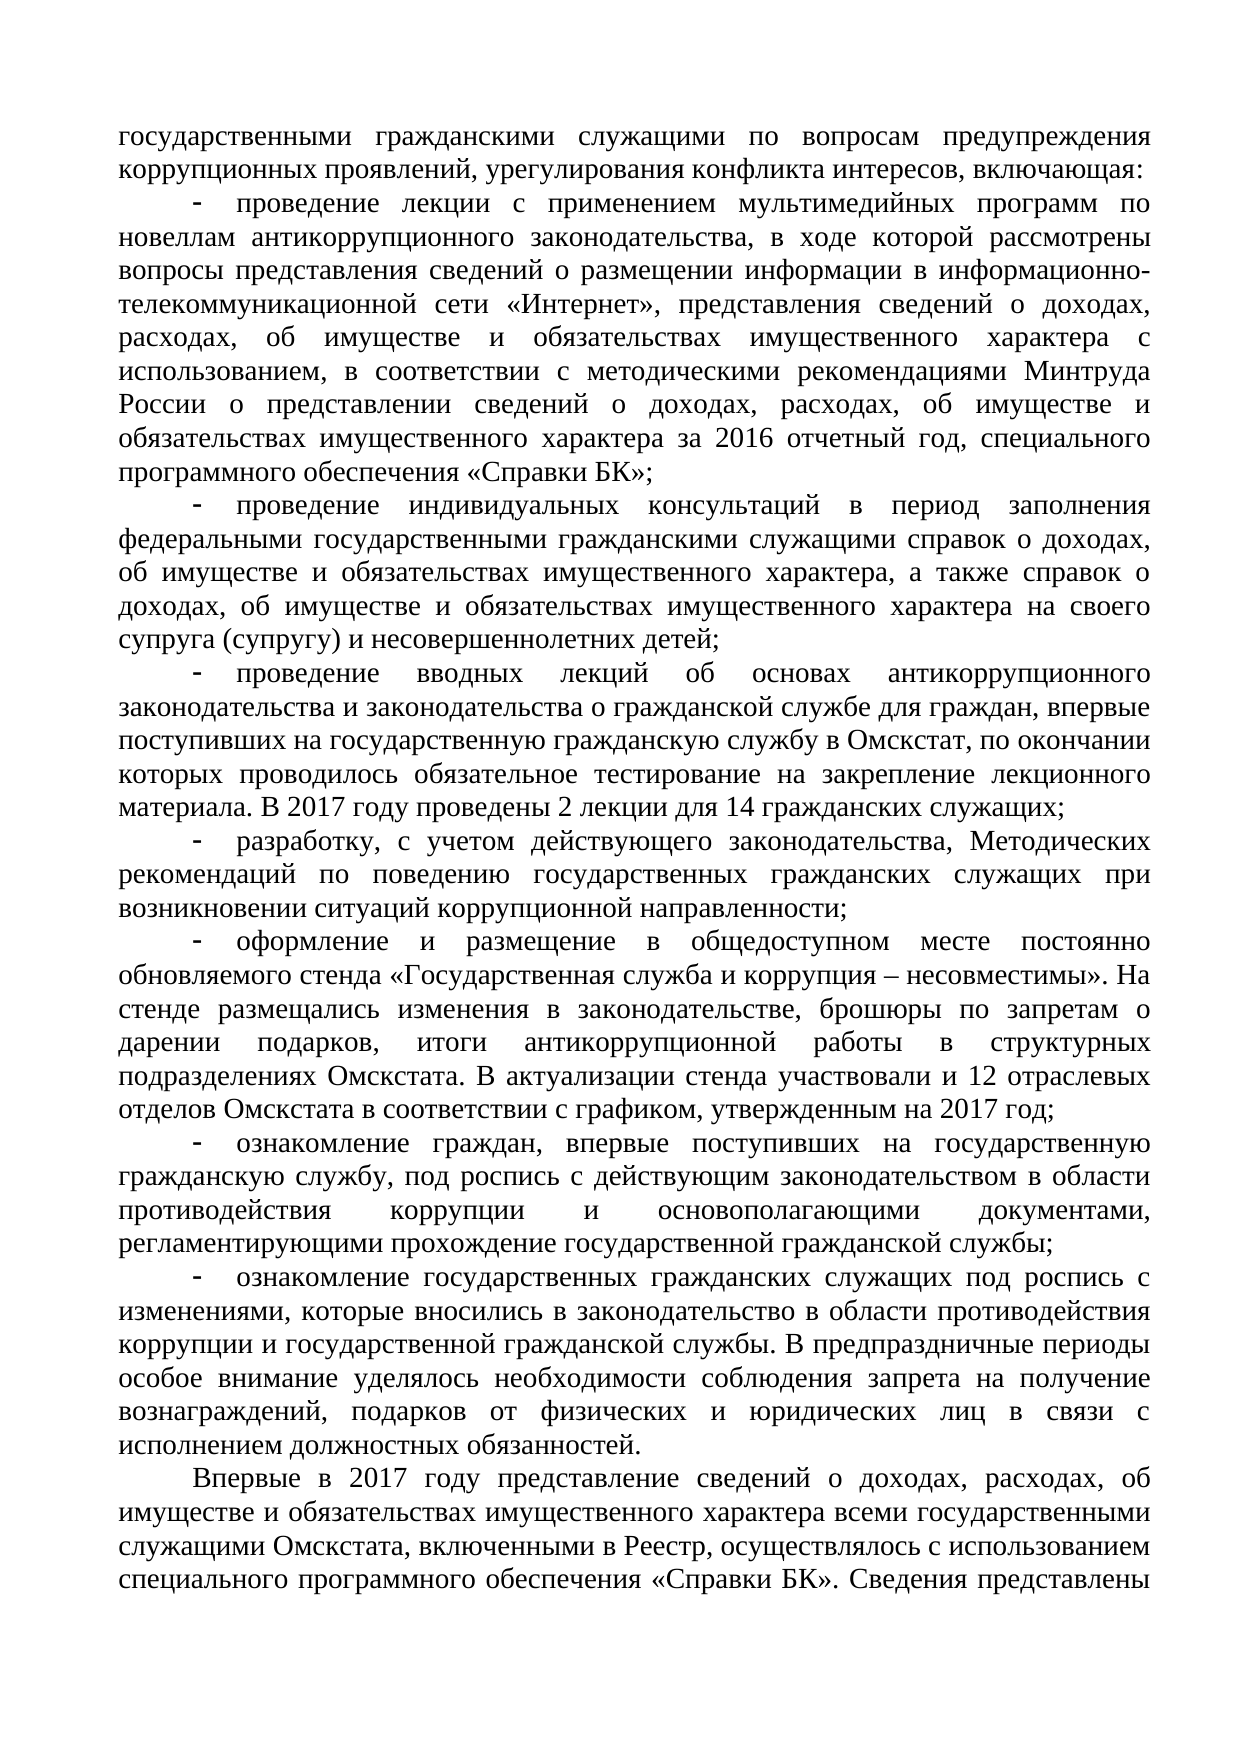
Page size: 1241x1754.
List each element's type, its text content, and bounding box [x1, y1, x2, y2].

list оформление и размещение в общедоступном месте постоянно обновляемого стенда «Государственная служба и коррупция – несовместимы». На стенде размещались изменения в законодательстве, брошюры по запретам о дарении подарков, итоги антикоррупционной работы в структурных подразделениях Омскстата. В актуализации стенда участвовали и 12 отраслевых отделов Омскстата в соответствии с графиком, утвержденным на 2017 год; [118, 923, 1152, 1125]
list проведение вводных лекций об основах антикоррупционного законодательства и законодательства о гражданской службе для граждан, впервые поступивших на государственную гражданскую службу в Омскстат, по окончании которых проводилось обязательное тестирование на закрепление лекционного материала. В 2017 году проведены 2 лекции для 14 гражданских служащих; [118, 655, 1152, 823]
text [118, 118, 1152, 185]
list разработку, с учетом действующего законодательства, Методических рекомендаций по поведению государственных гражданских служащих при возникновении ситуаций коррупционной направленности; [118, 823, 1152, 923]
list ознакомление государственных гражданских служащих под роспись с изменениями, которые вносились в законодательство в области противодействия коррупции и государственной гражданской службы. В предпраздничные периоды особое внимание уделялось необходимости соблюдения запрета на получение вознаграждений, подарков от физических и юридических лиц в связи с исполнением должностных обязанностей. [118, 1259, 1152, 1461]
list проведение индивидуальных консультаций в период заполнения федеральными государственными гражданскими служащими справок о доходах, об имуществе и обязательствах имущественного характера, а также справок о доходах, об имуществе и обязательствах имущественного характера на своего супруга (супругу) и несовершеннолетних детей; [118, 487, 1152, 655]
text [118, 1461, 1152, 1595]
list ознакомление граждан, впервые поступивших на государственную гражданскую службу, под роспись с действующим законодательством в области противодействия коррупции и основополагающими документами, регламентирующими прохождение государственной гражданской службы; [118, 1125, 1152, 1259]
list проведение лекции с применением мультимедийных программ по новеллам антикоррупционного законодательства, в ходе которой рассмотрены вопросы представления сведений о размещении информации в информационно-телекоммуникационной сети «Интернет», представления сведений о доходах, расходах, об имуществе и обязательствах имущественного характера с использованием, в соответствии с методическими рекомендациями Минтруда России о представлении сведений о доходах, расходах, об имуществе и обязательствах имущественного характера за 2016 отчетный год, специального программного обеспечения «Справки БК»; [118, 185, 1152, 487]
